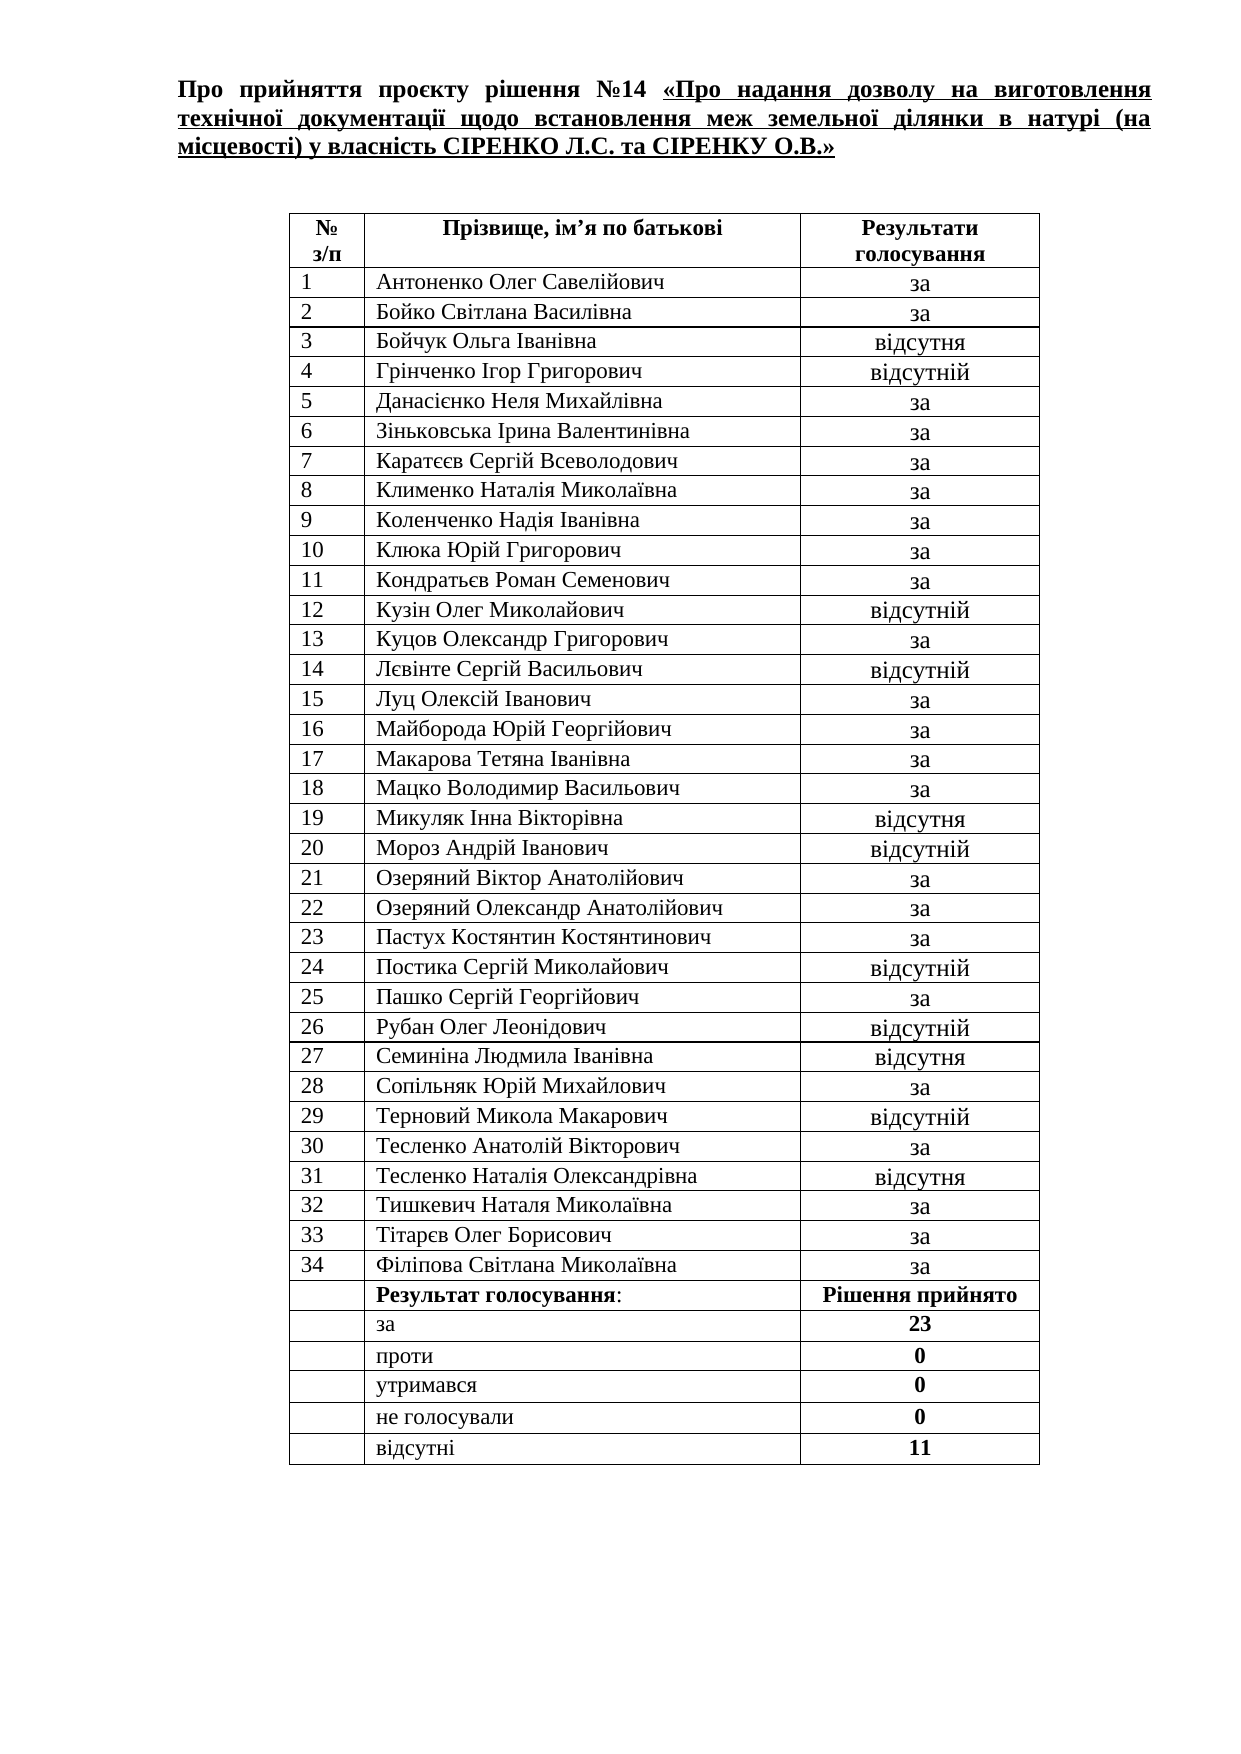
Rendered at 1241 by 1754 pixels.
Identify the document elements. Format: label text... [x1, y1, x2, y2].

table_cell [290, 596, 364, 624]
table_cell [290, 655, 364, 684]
text Про прийняття проєкту рішення №14 «Про надання дозволу на виготовлення технічної документації щодо встановлення меж земельної ділянки в натурі (на місцевості) у власність СІРЕНКО Л.С. та СІРЕНКУ О.В.» [177, 74, 1152, 160]
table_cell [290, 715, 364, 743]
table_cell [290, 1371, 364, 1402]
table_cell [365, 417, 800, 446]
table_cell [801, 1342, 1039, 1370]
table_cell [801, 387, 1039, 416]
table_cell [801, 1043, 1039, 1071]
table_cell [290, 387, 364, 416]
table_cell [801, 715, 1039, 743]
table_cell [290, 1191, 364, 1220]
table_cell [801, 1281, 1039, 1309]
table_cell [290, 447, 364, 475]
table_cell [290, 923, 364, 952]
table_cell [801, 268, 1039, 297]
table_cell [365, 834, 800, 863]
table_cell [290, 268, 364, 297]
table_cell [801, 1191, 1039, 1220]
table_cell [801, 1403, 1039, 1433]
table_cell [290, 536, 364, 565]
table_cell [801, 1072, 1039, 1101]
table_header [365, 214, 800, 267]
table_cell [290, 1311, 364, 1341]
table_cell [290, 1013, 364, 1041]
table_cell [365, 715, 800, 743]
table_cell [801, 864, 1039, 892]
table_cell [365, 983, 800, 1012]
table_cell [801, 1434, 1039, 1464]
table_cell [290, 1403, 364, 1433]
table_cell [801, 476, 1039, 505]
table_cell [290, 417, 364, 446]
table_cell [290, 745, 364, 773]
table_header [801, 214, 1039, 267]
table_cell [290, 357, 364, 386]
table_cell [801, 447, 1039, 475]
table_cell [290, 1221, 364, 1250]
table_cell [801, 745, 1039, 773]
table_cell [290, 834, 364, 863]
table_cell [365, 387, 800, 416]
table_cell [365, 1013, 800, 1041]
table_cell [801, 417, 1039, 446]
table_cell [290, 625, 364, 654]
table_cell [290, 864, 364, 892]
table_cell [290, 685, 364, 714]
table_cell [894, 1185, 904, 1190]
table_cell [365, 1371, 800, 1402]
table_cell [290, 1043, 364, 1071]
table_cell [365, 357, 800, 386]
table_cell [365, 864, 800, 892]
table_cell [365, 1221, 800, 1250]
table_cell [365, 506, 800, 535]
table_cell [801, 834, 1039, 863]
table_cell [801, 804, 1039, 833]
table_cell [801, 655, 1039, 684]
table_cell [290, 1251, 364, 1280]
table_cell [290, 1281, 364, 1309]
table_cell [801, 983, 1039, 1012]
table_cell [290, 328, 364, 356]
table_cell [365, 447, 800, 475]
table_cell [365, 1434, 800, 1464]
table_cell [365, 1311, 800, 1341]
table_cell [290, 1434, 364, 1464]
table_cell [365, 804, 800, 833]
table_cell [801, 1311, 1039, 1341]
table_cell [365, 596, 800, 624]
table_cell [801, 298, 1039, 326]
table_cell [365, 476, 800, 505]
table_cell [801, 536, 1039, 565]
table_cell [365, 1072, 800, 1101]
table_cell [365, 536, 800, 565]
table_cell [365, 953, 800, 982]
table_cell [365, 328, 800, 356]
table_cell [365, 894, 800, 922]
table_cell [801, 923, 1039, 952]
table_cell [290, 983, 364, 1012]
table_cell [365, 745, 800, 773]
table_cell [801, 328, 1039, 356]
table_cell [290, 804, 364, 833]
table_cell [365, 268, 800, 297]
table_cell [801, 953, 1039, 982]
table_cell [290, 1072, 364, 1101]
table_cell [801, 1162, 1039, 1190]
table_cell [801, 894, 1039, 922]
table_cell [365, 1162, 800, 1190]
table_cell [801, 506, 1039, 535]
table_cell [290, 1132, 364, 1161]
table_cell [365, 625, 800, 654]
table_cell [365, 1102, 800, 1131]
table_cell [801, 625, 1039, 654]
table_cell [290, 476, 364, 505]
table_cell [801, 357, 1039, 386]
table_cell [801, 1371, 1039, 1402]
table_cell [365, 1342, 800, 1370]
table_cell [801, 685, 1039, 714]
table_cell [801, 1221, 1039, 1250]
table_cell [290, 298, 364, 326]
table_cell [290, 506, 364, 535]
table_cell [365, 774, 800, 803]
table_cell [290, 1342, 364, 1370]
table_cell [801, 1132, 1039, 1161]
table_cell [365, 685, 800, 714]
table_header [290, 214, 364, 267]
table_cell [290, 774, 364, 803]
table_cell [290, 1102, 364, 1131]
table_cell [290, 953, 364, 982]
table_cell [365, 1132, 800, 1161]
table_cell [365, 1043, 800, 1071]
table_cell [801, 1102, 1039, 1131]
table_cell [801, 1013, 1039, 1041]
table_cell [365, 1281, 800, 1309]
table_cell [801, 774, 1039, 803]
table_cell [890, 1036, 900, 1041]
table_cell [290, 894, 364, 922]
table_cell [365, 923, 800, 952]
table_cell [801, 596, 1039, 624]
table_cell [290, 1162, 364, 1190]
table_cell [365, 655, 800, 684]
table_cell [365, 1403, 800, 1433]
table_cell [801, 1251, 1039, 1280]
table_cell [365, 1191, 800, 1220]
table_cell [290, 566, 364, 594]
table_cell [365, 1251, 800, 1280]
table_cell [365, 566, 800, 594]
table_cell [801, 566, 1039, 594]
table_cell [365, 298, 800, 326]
